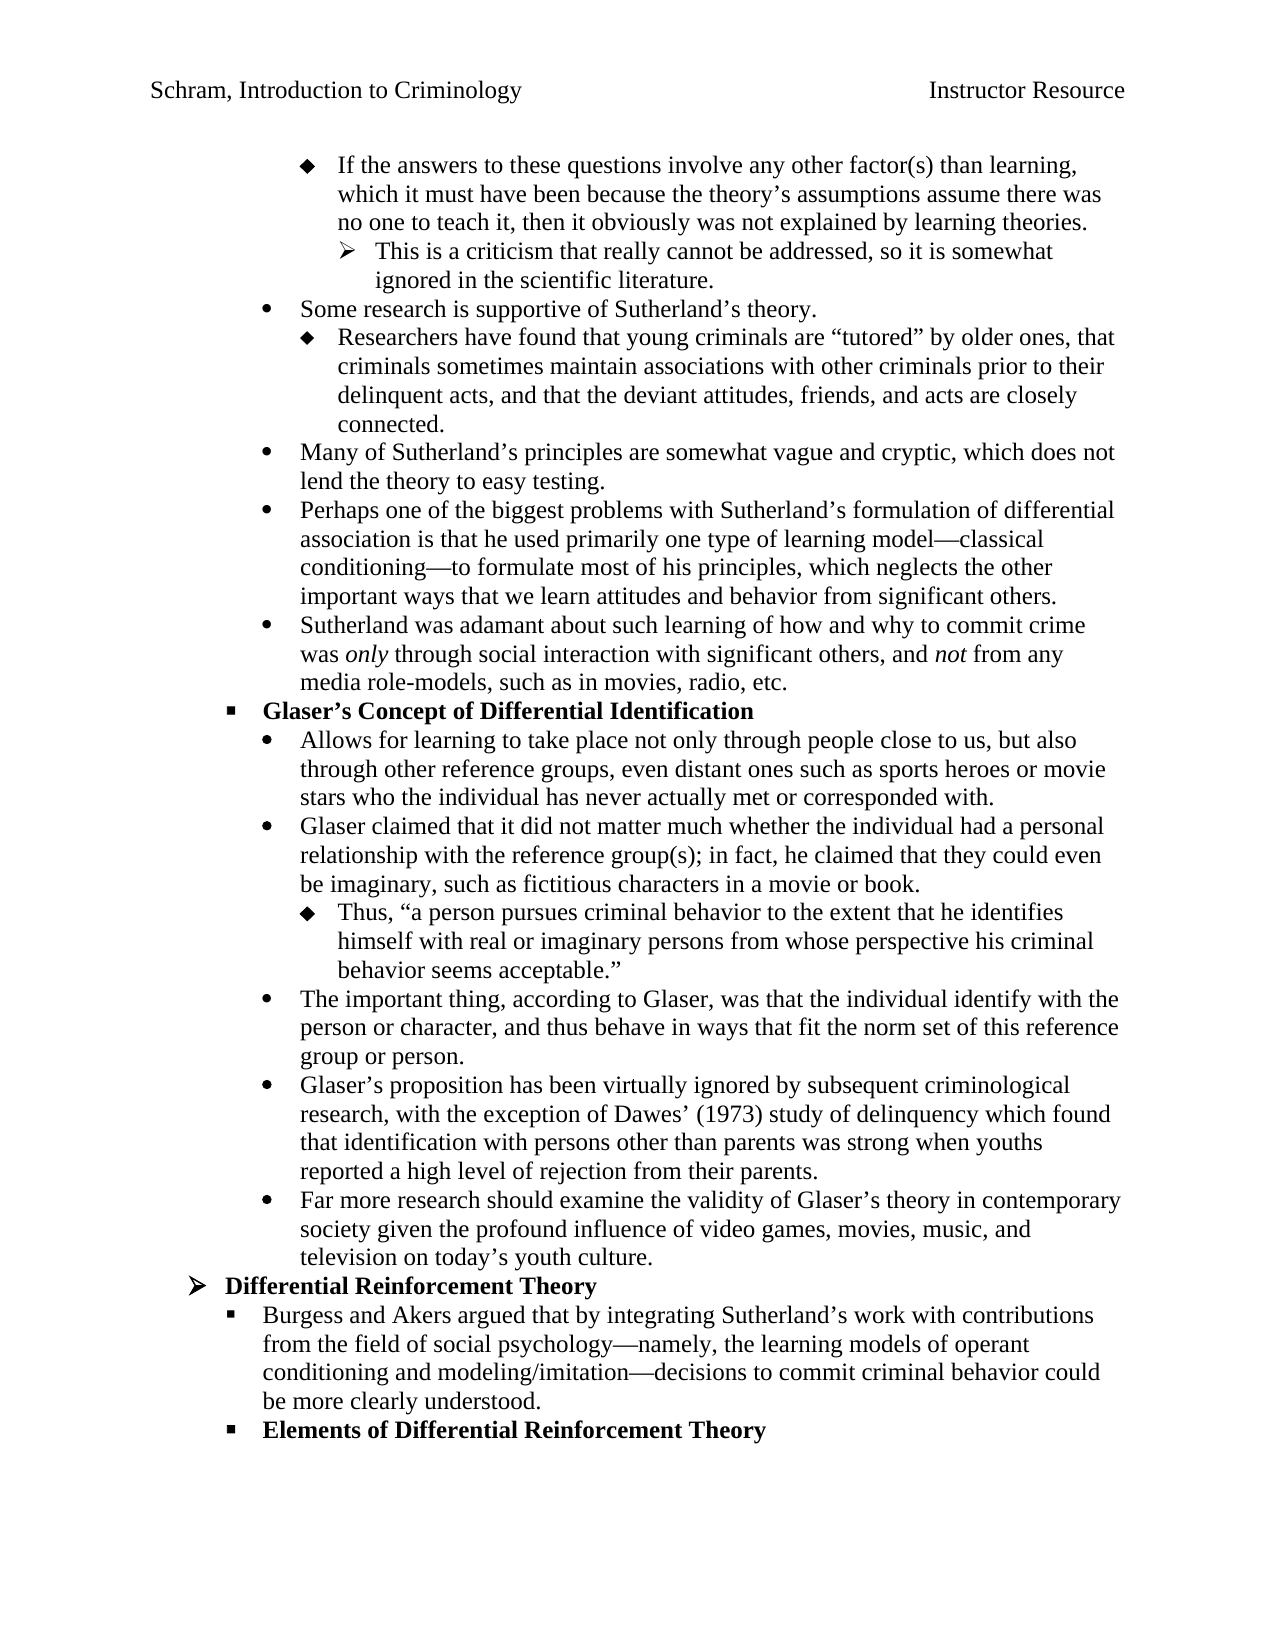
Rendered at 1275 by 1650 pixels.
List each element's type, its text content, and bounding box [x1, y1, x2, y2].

list Perhaps one of the biggest problems with Sutherland’s formulation of differential association is that he used primarily one type of learning model—classical conditioning—to formulate most of his principles, which neglects the other important ways that we learn attitudes and behavior from significant others. [262, 495, 1125, 610]
list This is a criticism that really cannot be addressed, so it is somewhat ignored in the scientific literature. [337, 236, 1125, 294]
list Far more research should examine the validity of Glaser’s theory in contemporary society given the profound influence of video games, movies, music, and television on today’s youth culture. [262, 1185, 1125, 1271]
list Elements of Differential Reinforcement Theory [225, 1415, 1125, 1444]
list Glaser’s proposition has been virtually ignored by subsequent criminological research, with the exception of Dawes’ (1973) study of delinquency which found that identification with persons other than parents was strong when youths reported a high level of rejection from their parents. [262, 1070, 1125, 1185]
list Glaser’s Concept of Differential Identification [225, 696, 1125, 725]
list Glaser claimed that it did not matter much whether the individual had a personal relationship with the reference group(s); in fact, he claimed that they could even be imaginary, such as fictitious characters in a movie or book. [262, 811, 1125, 897]
list Allows for learning to take place not only through people close to us, but also through other reference groups, even distant ones such as sports heroes or movie stars who the individual has never actually met or corresponded with. [262, 725, 1125, 811]
list Researchers have found that young criminals are “tutored” by older ones, that criminals sometimes maintain associations with other criminals prior to their delinquent acts, and that the deviant attitudes, friends, and acts are closely connected. [300, 322, 1125, 437]
list Thus, “a person pursues criminal behavior to the extent that he identifies himself with real or imaginary persons from whose perspective his criminal behavior seems acceptable.” [300, 897, 1125, 984]
list Many of Sutherland’s principles are somewhat vague and cryptic, which does not lend the theory to easy testing. [262, 437, 1125, 495]
list If the answers to these questions involve any other factor(s) than learning, which it must have been because the theory’s assumptions assume there was no one to teach it, then it obviously was not explained by learning theories. [300, 150, 1125, 236]
list Some research is supportive of Sutherland’s theory. [262, 294, 1125, 322]
list Differential Reinforcement Theory [187, 1271, 1125, 1300]
list Sutherland was adamant about such learning of how and why to commit crime was only through social interaction with significant others, and not from any media role-models, such as in movies, radio, etc. [262, 610, 1125, 696]
list The important thing, according to Glaser, was that the individual identify with the person or character, and thus behave in ways that fit the norm set of this reference group or person. [262, 984, 1125, 1070]
list Burgess and Akers argued that by integrating Sutherland’s work with contributions from the field of social psychology—namely, the learning models of operant conditioning and modeling/imitation—decisions to commit criminal behavior could be more clearly understood. [225, 1300, 1125, 1415]
